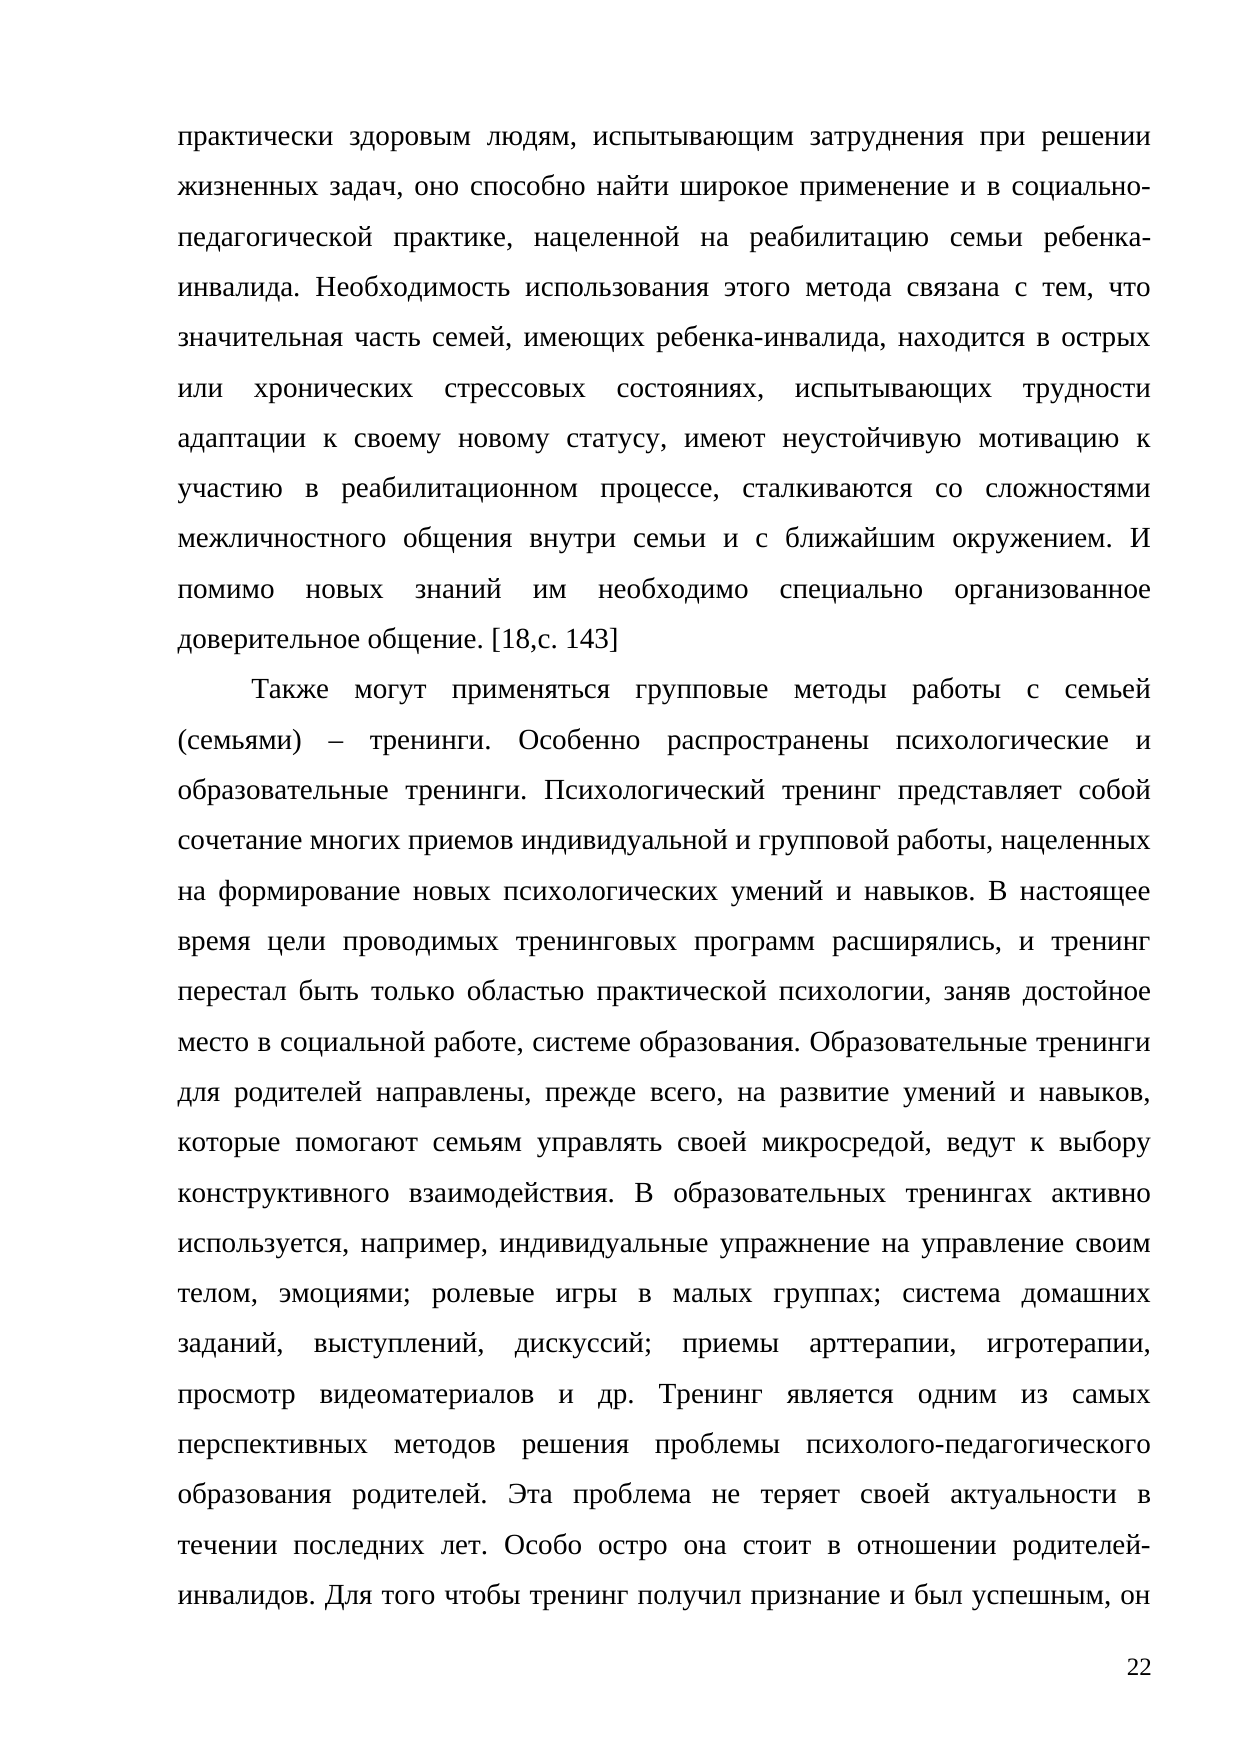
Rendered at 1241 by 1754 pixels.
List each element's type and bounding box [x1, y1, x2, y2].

text [177, 118, 1152, 655]
text [177, 672, 1152, 1611]
